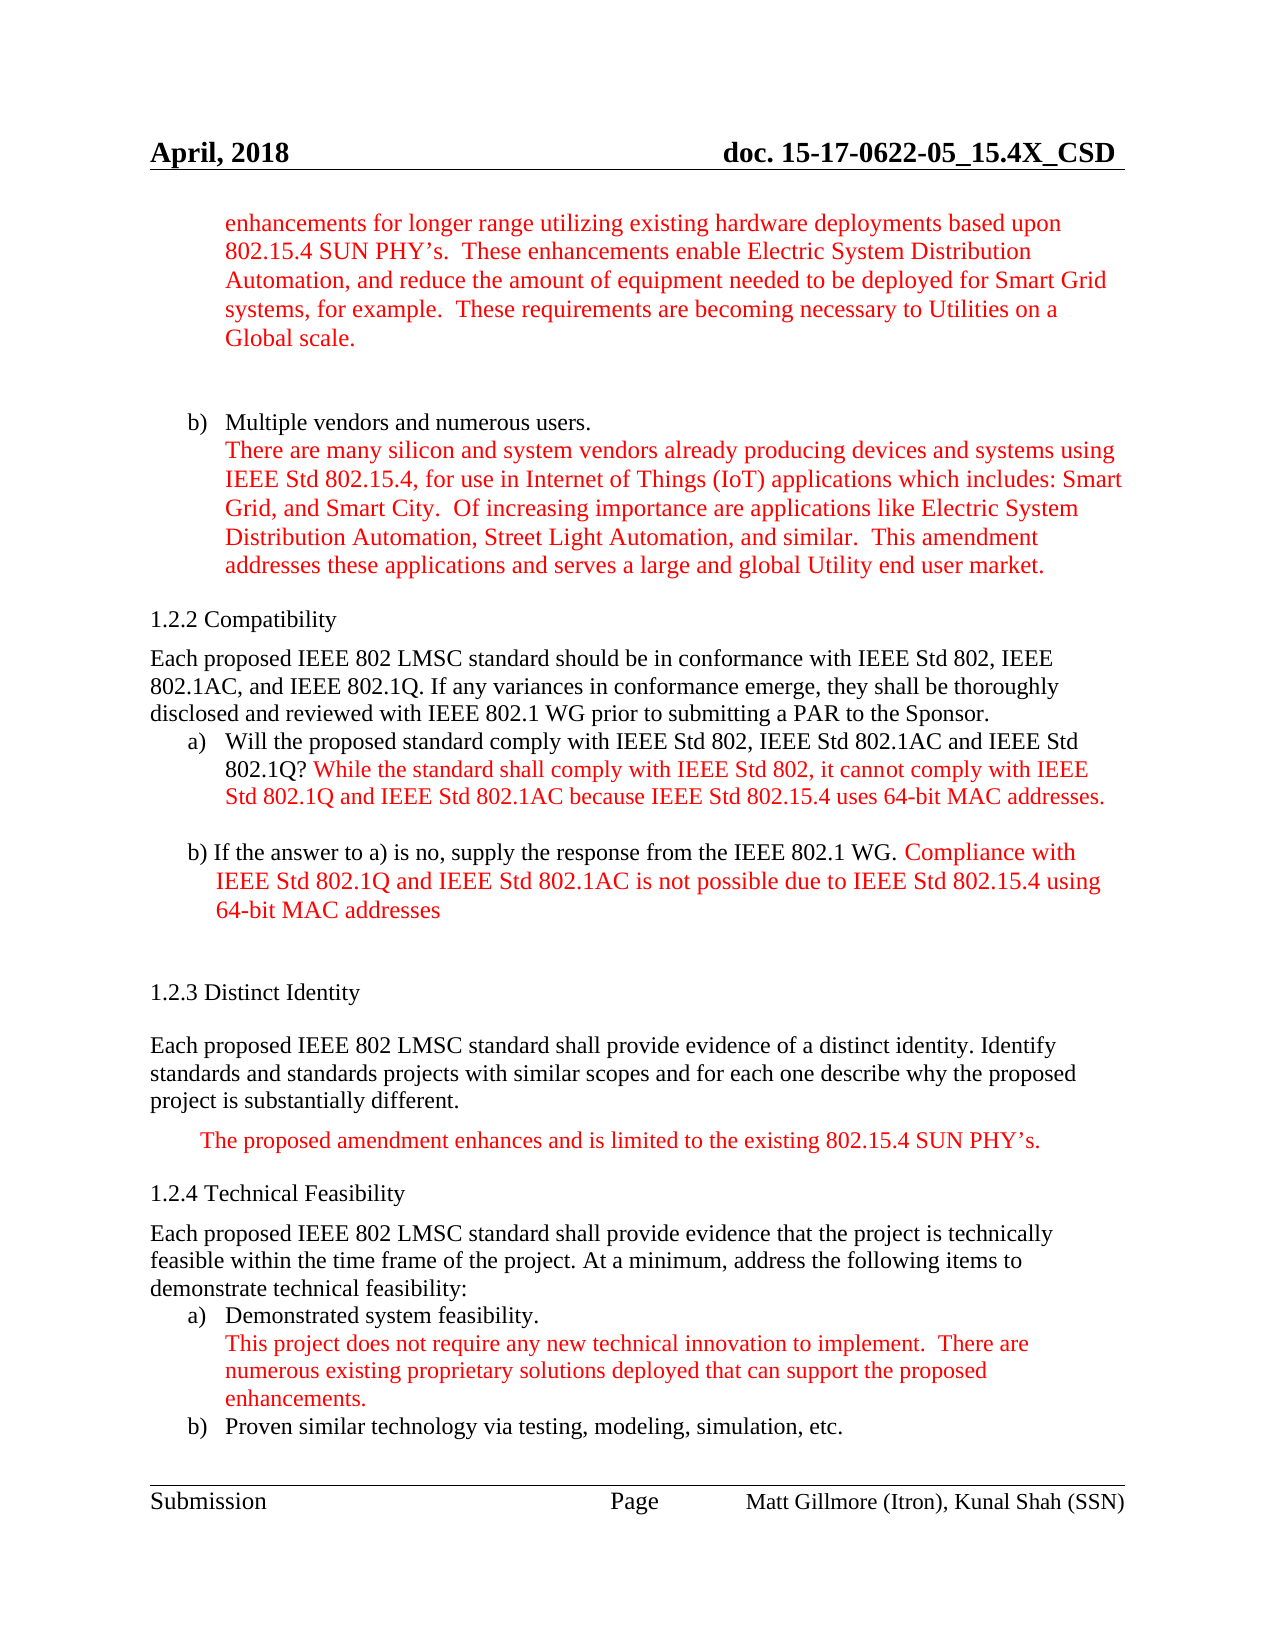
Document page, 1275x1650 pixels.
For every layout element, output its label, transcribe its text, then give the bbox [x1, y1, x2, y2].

list Distinct Identity [150, 978, 1125, 1006]
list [225, 208, 1125, 351]
list There are many silicon and system vendors already producing devices and systems using IEEE Std 802.15.4, for use in Internet of Things (IoT) applications which includes: Smart Grid, and Smart City. Of increasing importance are applications like Electric System Distribution Automation, Street Light Automation, and similar. This amendment addresses these applications and serves a large and global Utility end user market. [225, 435, 1125, 579]
subtitle Technical Feasibility [150, 1179, 1125, 1207]
text The proposed amendment enhances and is limited to the existing 802.15.4 SUN PHY’s. [200, 1126, 1125, 1153]
subtitle Compatibility [150, 604, 1125, 632]
text b) If the answer to a) is no, supply the response from the IEEE 802.1 WG. Compliance with IEEE Std 802.1Q and IEEE Std 802.1AC is not possible due to IEEE Std 802.15.4 using 64-bit MAC addresses [187, 837, 1125, 952]
list Each proposed IEEE 802 LMSC standard shall provide evidence of a distinct identity. Identify standards and standards projects with similar scopes and for each one describe why the proposed project is substantially different. [150, 1031, 1125, 1114]
text This project does not require any new technical innovation to implement. There are numerous existing proprietary solutions deployed that can support the proposed enhancements. [225, 1329, 1125, 1412]
list Will the proposed standard comply with IEEE Std 802, IEEE Std 802.1AC and IEEE Std 802.1Q? While the standard shall comply with IEEE Std 802, it cannot comply with IEEE Std 802.1Q and IEEE Std 802.1AC because IEEE Std 802.15.4 uses 64-bit MAC addresses. [187, 727, 1125, 810]
list Proven similar technology via testing, modeling, simulation, etc. [187, 1412, 1125, 1439]
text Each proposed IEEE 802 LMSC standard should be in conformance with IEEE Std 802, IEEE 802.1AC, and IEEE 802.1Q. If any variances in conformance emerge, they shall be thoroughly disclosed and reviewed with IEEE 802.1 WG prior to submitting a PAR to the Sponsor. [150, 644, 1125, 727]
text Each proposed IEEE 802 LMSC standard shall provide evidence that the project is technically feasible within the time frame of the project. At a minimum, address the following items to demonstrate technical feasibility: [150, 1218, 1125, 1301]
list Multiple vendors and numerous users. [187, 408, 1125, 435]
list Demonstrated system feasibility. [187, 1301, 1125, 1329]
